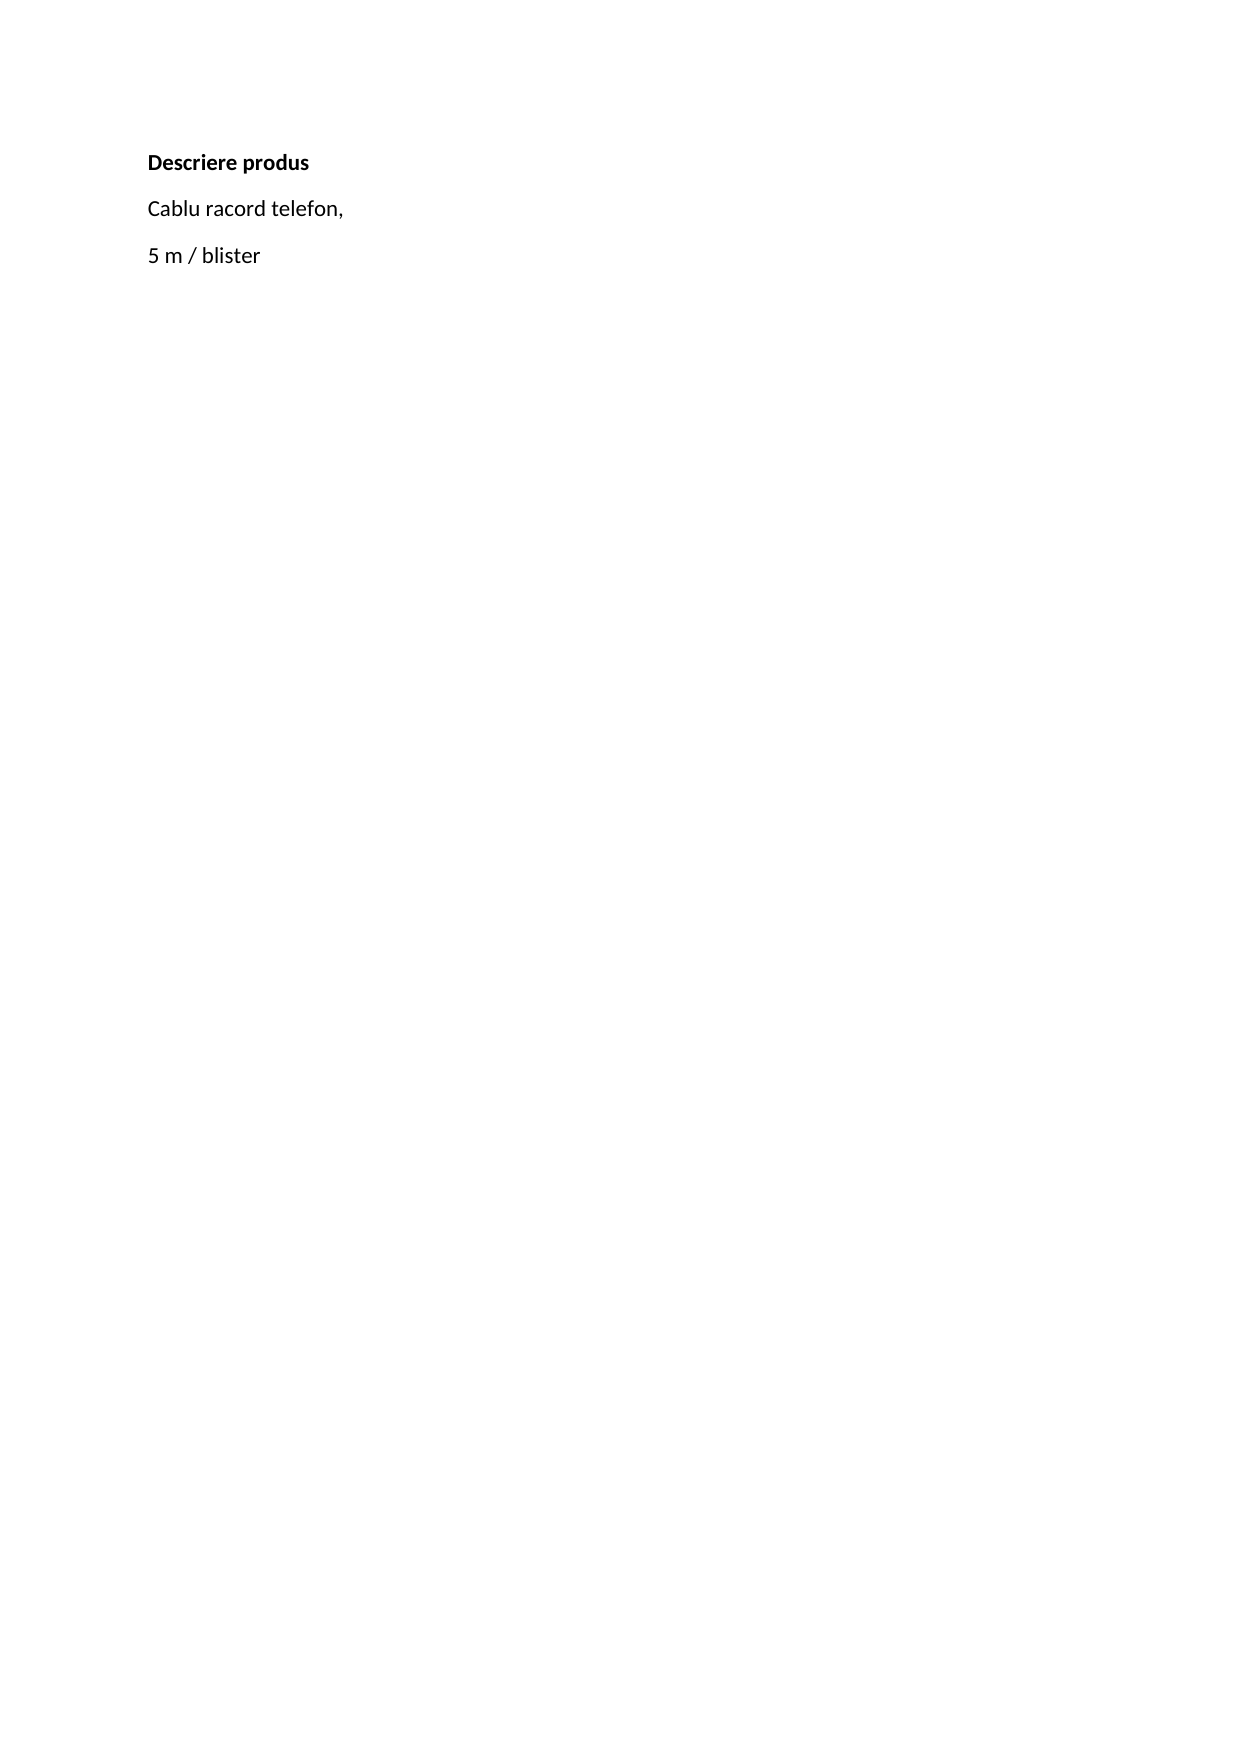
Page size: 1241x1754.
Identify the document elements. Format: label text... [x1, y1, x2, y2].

text 5 m / blister [148, 241, 1093, 269]
text Descriere produs [148, 148, 1093, 176]
text Cablu racord telefon, [148, 194, 1093, 222]
